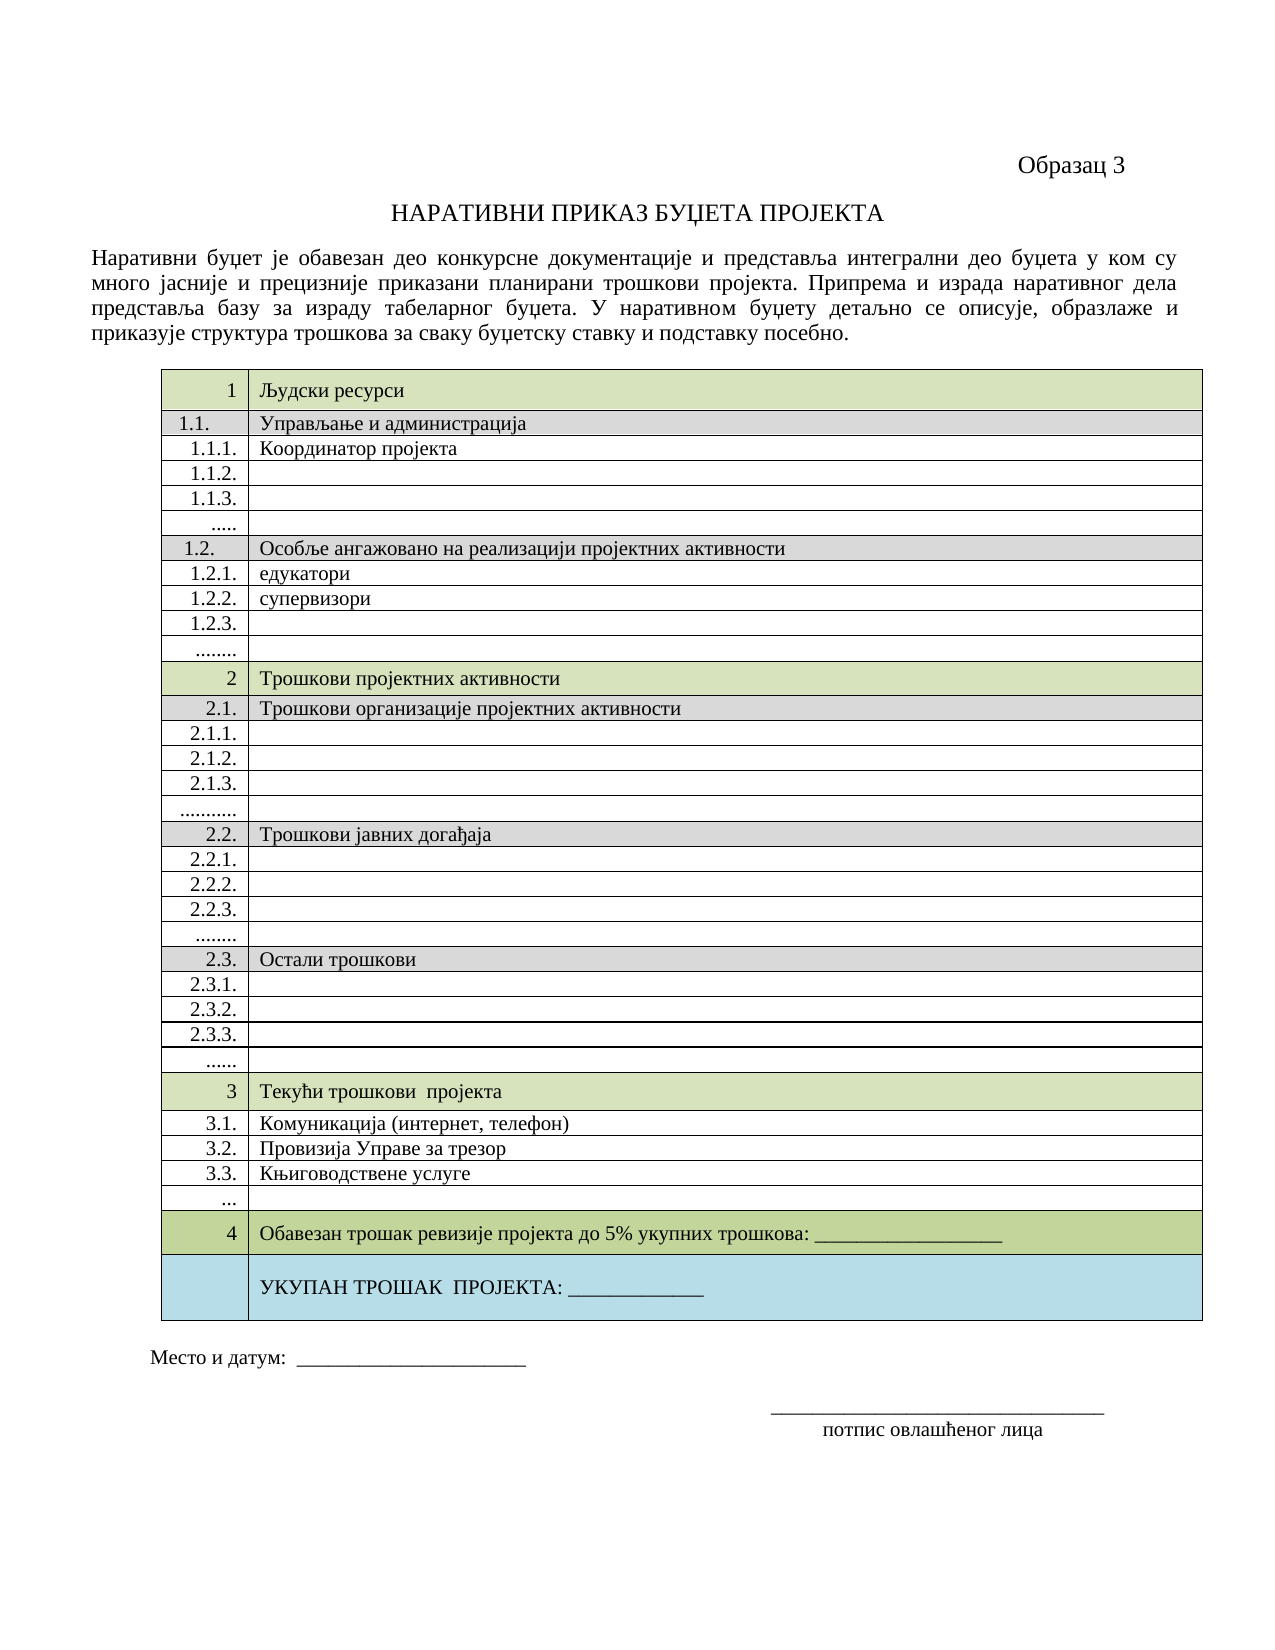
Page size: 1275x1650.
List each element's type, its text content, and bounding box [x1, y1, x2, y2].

table_cell 3.1. [162, 1111, 248, 1135]
table_cell [249, 997, 1202, 1021]
table_cell [249, 771, 1202, 795]
table_cell Текући трошкови пројекта [249, 1073, 1202, 1110]
table_cell Особље ангажовано на реализацији пројектних активности [249, 536, 1202, 560]
table_cell [249, 796, 1202, 821]
table_cell [249, 1048, 1202, 1072]
table_cell Трошкови јавних догађаја [249, 822, 1202, 846]
table_cell [162, 1255, 248, 1320]
table_cell [249, 511, 1202, 535]
table_cell 2.3.1. [162, 972, 248, 996]
table_cell 1.1.1. [162, 436, 248, 460]
table_cell [249, 461, 1202, 485]
table_cell [249, 972, 1202, 996]
table_cell 1.1.3. [162, 486, 248, 510]
table_cell 3 [162, 1073, 248, 1110]
table_cell 2.2.1. [162, 847, 248, 871]
table_cell 2.1. [162, 696, 248, 720]
table_cell 1.2.2. [162, 586, 248, 610]
table_cell Управљање и администрација [249, 411, 1202, 434]
table_cell 2 [162, 662, 248, 695]
table_cell 1.2.3. [162, 611, 248, 635]
table_cell [249, 922, 1202, 946]
table_cell Обавезан трошак ревизије пројекта до 5% укупних трошкова: __________________ [249, 1211, 1202, 1254]
table_cell ...... [162, 1048, 248, 1072]
text ________________________________ [750, 1393, 1125, 1417]
table_cell ........... [162, 796, 248, 821]
table_cell Трошкови организације пројектних активности [249, 696, 1202, 720]
table_cell 2.3.2. [162, 997, 248, 1021]
table_cell 3.2. [162, 1136, 248, 1160]
table_cell Координатор пројекта [249, 436, 1202, 460]
table_cell 2.1.2. [162, 746, 248, 770]
table_cell 2.3. [162, 947, 248, 971]
table_cell 1.1.2. [162, 461, 248, 485]
table_cell [249, 611, 1202, 635]
table_cell [249, 872, 1202, 896]
table_cell 4 [162, 1211, 248, 1254]
table_cell Остали трошкови [249, 947, 1202, 971]
text Образац 3 [150, 150, 1125, 179]
table_cell 2.1.1. [162, 721, 248, 745]
table_cell 2.2.2. [162, 872, 248, 896]
table_cell [249, 847, 1202, 871]
table_header Људски ресурси [249, 370, 1202, 409]
table_cell УКУПАН ТРОШАК ПРОЈЕКТА: _____________ [249, 1255, 1202, 1320]
table_cell [249, 486, 1202, 510]
table_cell 3.3. [162, 1161, 248, 1185]
table_cell Провизија Управе за трезор [249, 1136, 1202, 1160]
table_cell [249, 897, 1202, 921]
table_cell ........ [162, 922, 248, 946]
table_cell 1.2. [162, 536, 248, 560]
table_cell [249, 721, 1202, 745]
table_cell ... [162, 1186, 248, 1210]
table_cell 2.2. [162, 822, 248, 846]
text Место и датум: ______________________ [150, 1345, 1125, 1369]
table_cell [249, 1023, 1202, 1046]
table_cell Комуникација (интернет, телефон) [249, 1111, 1202, 1135]
text НАРАТИВНИ ПРИКАЗ БУЏЕТА ПРОЈЕКТА [150, 198, 1125, 226]
table_cell супервизори [249, 586, 1202, 610]
table_cell ........ [162, 636, 248, 661]
table_cell 1.2.1. [162, 561, 248, 585]
table_cell 2.2.3. [162, 897, 248, 921]
table_cell Књиговодствене услуге [249, 1161, 1202, 1185]
table_header 1 [162, 370, 248, 409]
table_cell едукатори [249, 561, 1202, 585]
table_cell ..... [162, 511, 248, 535]
table_cell Трошкови пројектних активности [249, 662, 1202, 695]
table_cell [249, 746, 1202, 770]
table_cell [249, 636, 1202, 661]
table_cell 1.1. [162, 411, 248, 434]
table_cell 2.3.3. [162, 1023, 248, 1046]
text Наративни буџет је обавезан део конкурсне документације и представља интегрални део буџета у ком су много јасније и прецизније приказани планирани трошкови пројекта. Припрема и израда наративног дела представља базу за израду табеларног буџета. У наративном буџету детаљно се описује, образлаже и приказује структура трошкова за сваку буџетску ставку и подставку посебно. [91, 245, 1179, 345]
table_cell 2.1.3. [162, 771, 248, 795]
text потпис овлашћеног лица [741, 1417, 1125, 1441]
table_cell [249, 1186, 1202, 1210]
